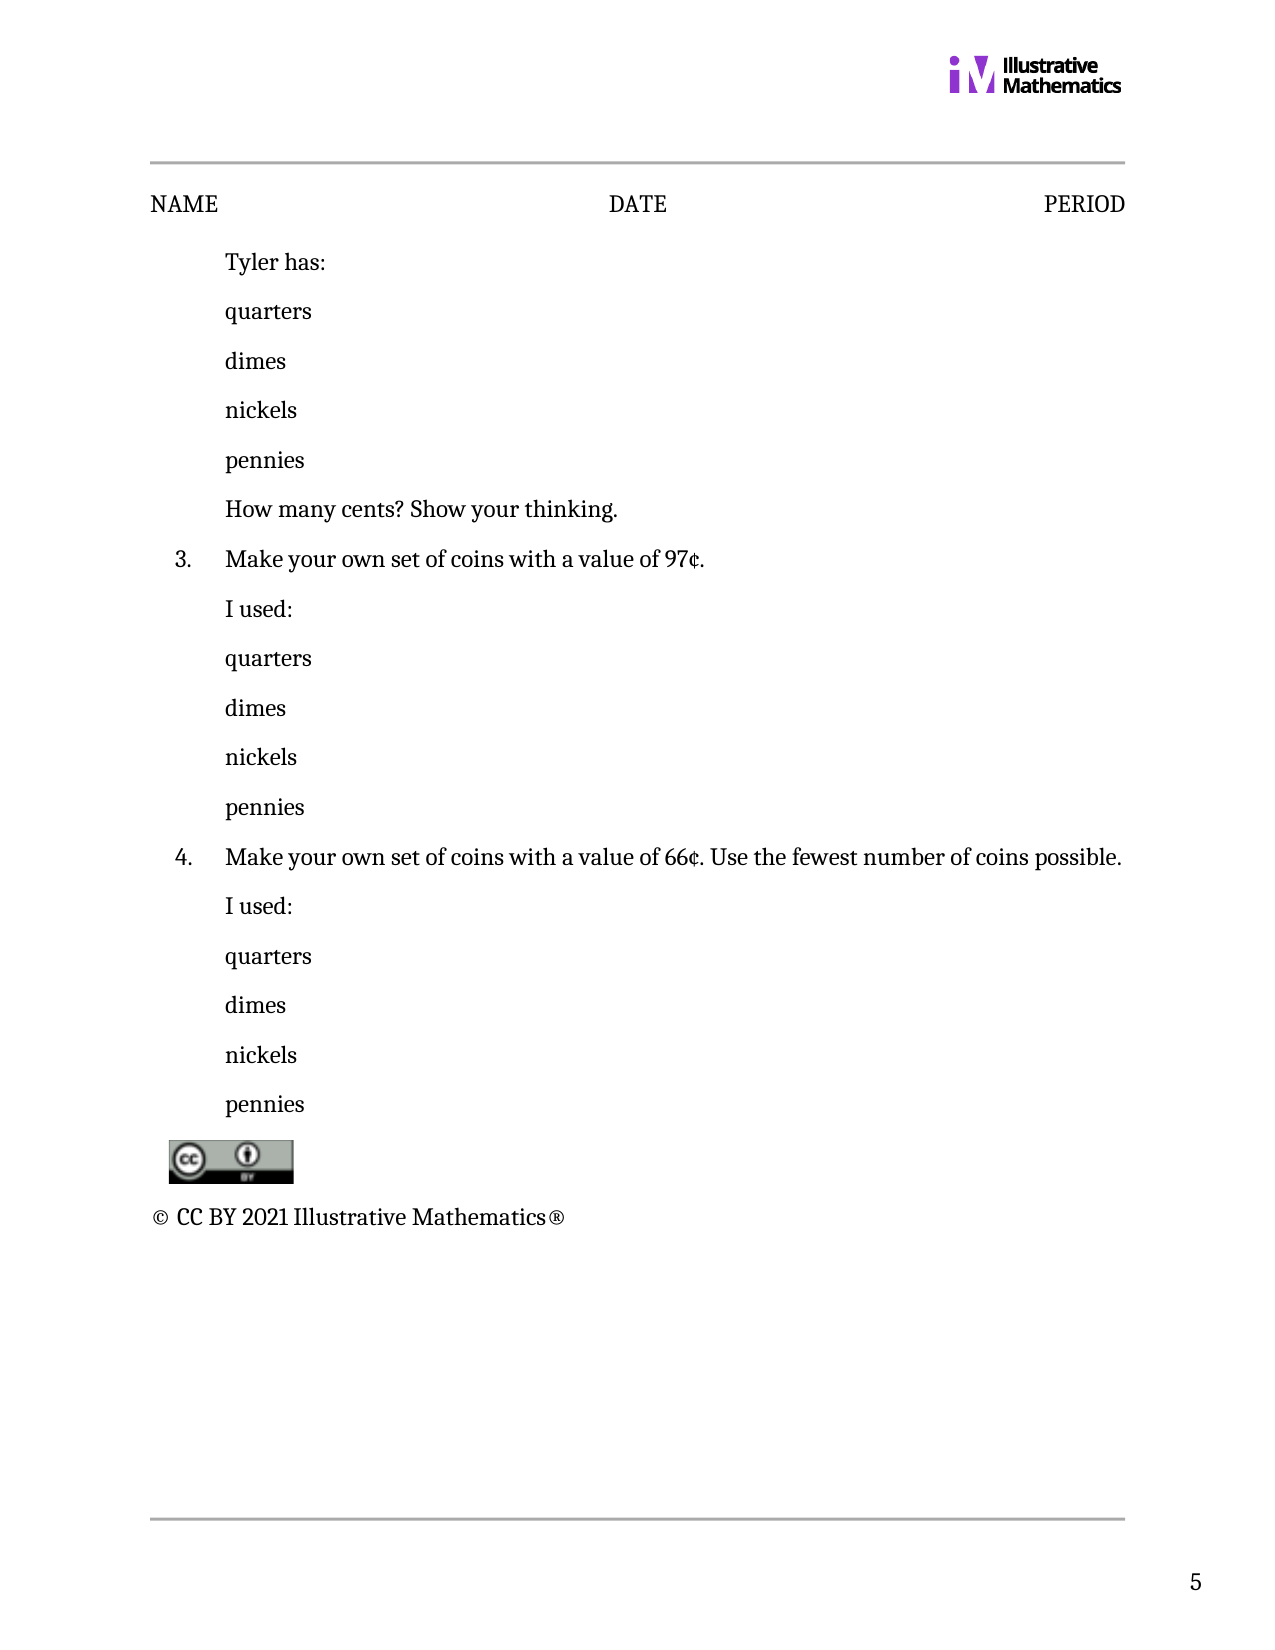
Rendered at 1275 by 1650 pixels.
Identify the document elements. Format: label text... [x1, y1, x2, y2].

list quarters [175, 644, 1125, 673]
list nickels [175, 743, 1125, 772]
list Tyler has: [175, 247, 1125, 276]
list quarters [175, 297, 1125, 326]
list quarters [175, 942, 1125, 970]
list I used: [175, 594, 1125, 623]
list pennies [175, 793, 1125, 822]
list How many cents? Show your thinking. [175, 495, 1125, 524]
list Make your own set of coins with a value of 97¢. [175, 545, 1125, 574]
list pennies [175, 446, 1125, 474]
picture [949, 55, 1121, 93]
list dimes [175, 991, 1125, 1020]
list nickels [175, 396, 1125, 425]
list pennies [175, 1090, 1125, 1119]
list nickels [175, 1041, 1125, 1069]
list Make your own set of coins with a value of 66¢. Use the fewest number of coins possible. [175, 842, 1125, 871]
list dimes [175, 347, 1125, 375]
picture [168, 1140, 294, 1184]
text © CC BY 2021 Illustrative Mathematics® [150, 1202, 1125, 1231]
list I used: [175, 892, 1125, 921]
list dimes [175, 694, 1125, 722]
